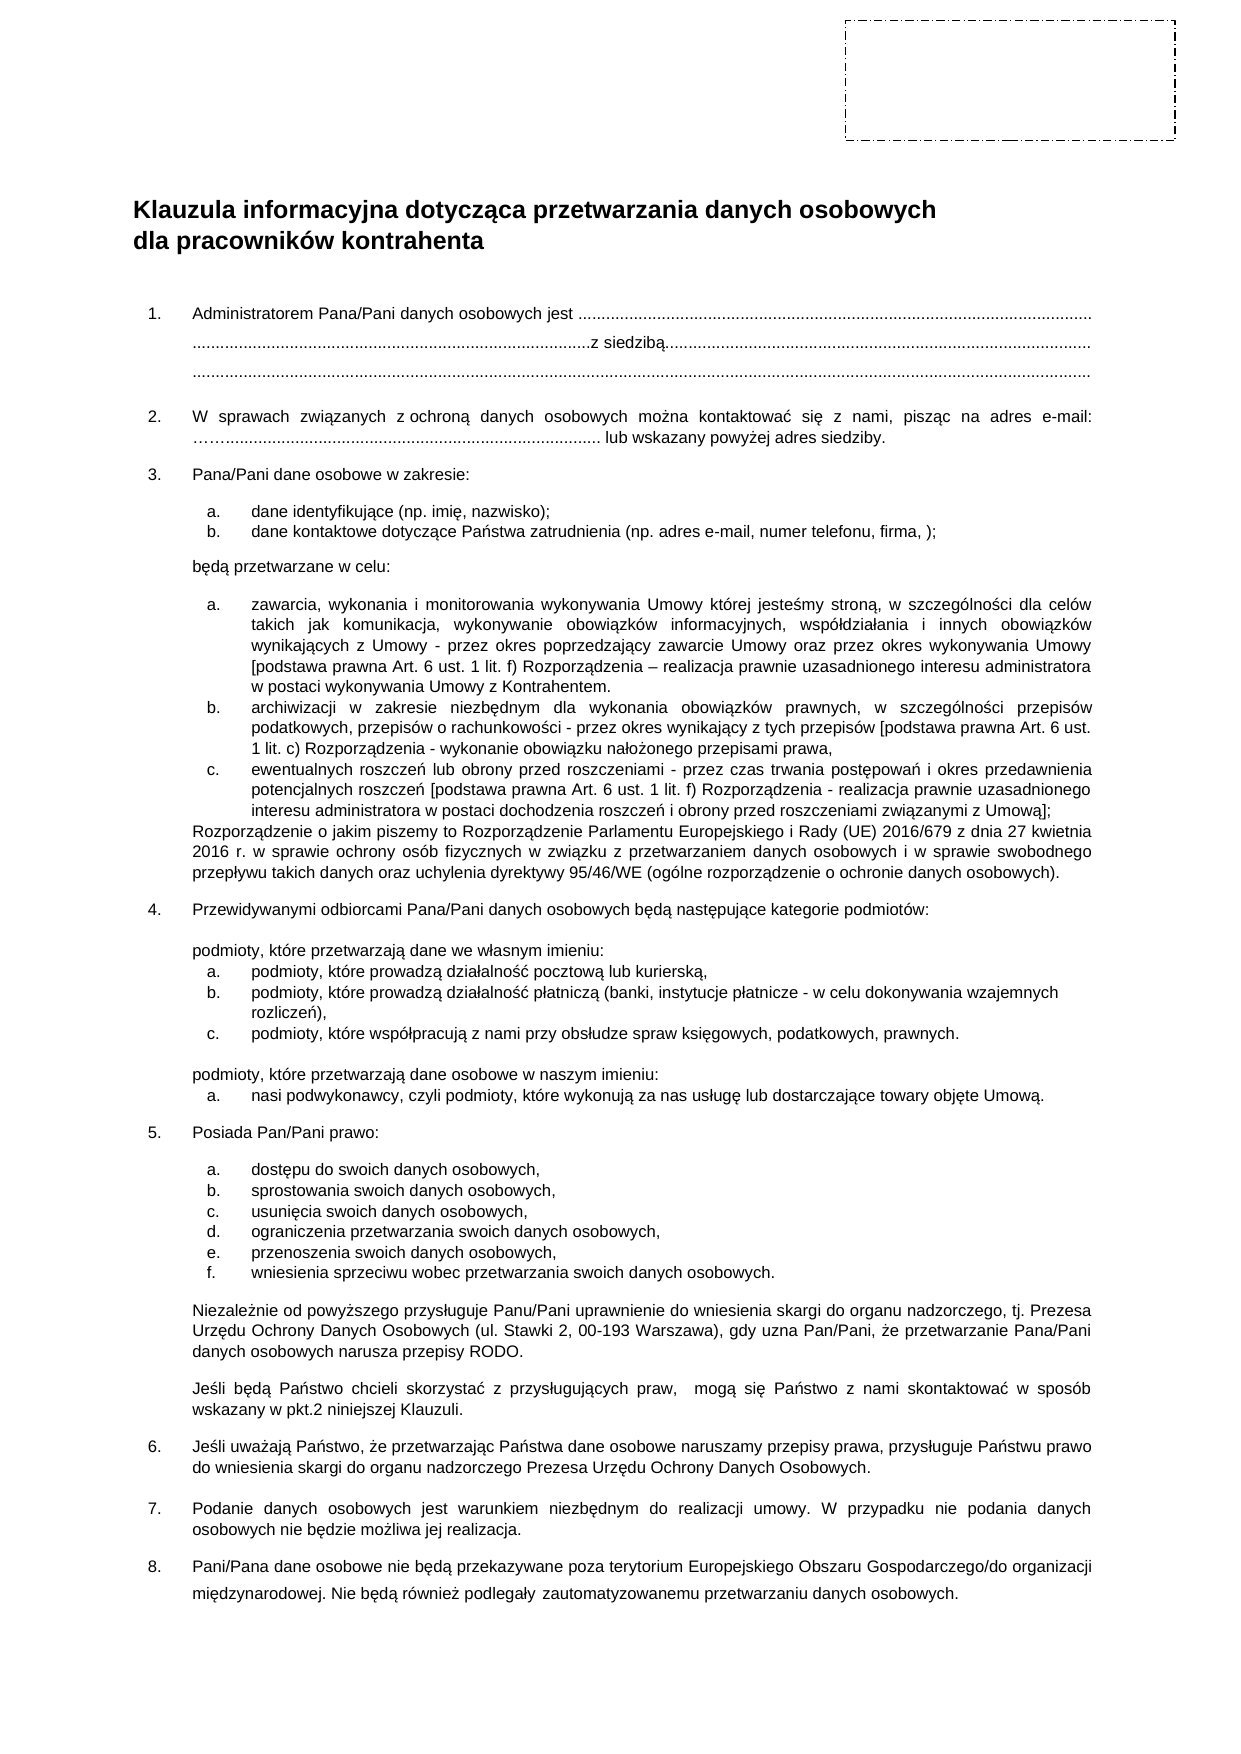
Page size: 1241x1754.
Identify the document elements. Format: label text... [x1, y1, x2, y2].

list Pana/Pani dane osobowe w zakresie: [148, 465, 1093, 484]
list podmioty, które współpracują z nami przy obsłudze spraw księgowych, podatkowych, prawnych. [207, 1024, 1093, 1043]
list Administratorem Pana/Pani danych osobowych jest ............................................................................................................... ......................................................................................z siedzibą.............................................................................................................................................................................................................................................................................................. [148, 304, 1093, 381]
list Posiada Pan/Pani prawo: [148, 1123, 1093, 1142]
text podmioty, które przetwarzają dane we własnym imieniu: [192, 941, 1093, 960]
list Podanie danych osobowych jest warunkiem niezbędnym do realizacji umowy. W przypadku nie podania danych osobowych nie będzie możliwa jej realizacja. [148, 1499, 1093, 1539]
list archiwizacji w zakresie niezbędnym dla wykonania obowiązków prawnych, w szczególności przepisów podatkowych, przepisów o rachunkowości - przez okres wynikający z tych przepisów [podstawa prawna Art. 6 ust. 1 lit. c) Rozporządzenia - wykonanie obowiązku nałożonego przepisami prawa, [207, 698, 1093, 758]
list podmioty, które przetwarzają dane osobowe w naszym imieniu: [192, 1065, 1093, 1084]
text Niezależnie od powyższego przysługuje Panu/Pani uprawnienie do wniesienia skargi do organu nadzorczego, tj. Prezesa Urzędu Ochrony Danych Osobowych (ul. Stawki 2, 00-193 Warszawa), gdy uzna Pan/Pani, że przetwarzanie Pana/Pani danych osobowych narusza przepisy RODO. [192, 1301, 1093, 1361]
list dane kontaktowe dotyczące Państwa zatrudnienia (np. adres e-mail, numer telefonu, firma, ); [207, 521, 1093, 541]
list sprostowania swoich danych osobowych, [207, 1181, 1093, 1200]
list nasi podwykonawcy, czyli podmioty, które wykonują za nas usługę lub dostarczające towary objęte Umową. [207, 1086, 1093, 1105]
list wniesienia sprzeciwu wobec przetwarzania swoich danych osobowych. [207, 1263, 1093, 1282]
list zawarcia, wykonania i monitorowania wykonywania Umowy której jesteśmy stroną, w szczególności dla celów takich jak komunikacja, wykonywanie obowiązków informacyjnych, współdziałania i innych obowiązków wynikających z Umowy - przez okres poprzedzający zawarcie Umowy oraz przez okres wykonywania Umowy [podstawa prawna Art. 6 ust. 1 lit. f) Rozporządzenia – realizacja prawnie uzasadnionego interesu administratora w postaci wykonywania Umowy z Kontrahentem. [207, 594, 1093, 696]
text Jeśli będą Państwo chcieli skorzystać z przysługujących praw, mogą się Państwo z nami skontaktować w sposób wskazany w pkt.2 niniejszej Klauzuli. [192, 1379, 1093, 1419]
list Jeśli uważają Państwo, że przetwarzając Państwa dane osobowe naruszamy przepisy prawa, przysługuje Państwu prawo do wniesienia skargi do organu nadzorczego Prezesa Urzędu Ochrony Danych Osobowych. [148, 1437, 1093, 1477]
list podmioty, które prowadzą działalność pocztową lub kurierską, [207, 962, 1093, 981]
list podmioty, które prowadzą działalność płatniczą (banki, instytucje płatnicze - w celu dokonywania wzajemnych rozliczeń), [207, 982, 1093, 1022]
list Rozporządzenie o jakim piszemy to Rozporządzenie Parlamentu Europejskiego i Rady (UE) 2016/679 z dnia 27 kwietnia 2016 r. w sprawie ochrony osób fizycznych w związku z przetwarzaniem danych osobowych i w sprawie swobodnego przepływu takich danych oraz uchylenia dyrektywy 95/46/WE (ogólne rozporządzenie o ochronie danych osobowych). [192, 821, 1093, 882]
list dane identyfikujące (np. imię, nazwisko); [207, 502, 1093, 521]
list W sprawach związanych z ochroną danych osobowych można kontaktować się z nami, pisząc na adres e-mail: ……................................................................................. lub wskazany powyżej adres siedziby. [148, 407, 1093, 447]
list Przewidywanymi odbiorcami Pana/Pani danych osobowych będą następujące kategorie podmiotów: [148, 900, 1093, 919]
list usunięcia swoich danych osobowych, [207, 1201, 1093, 1221]
text Klauzula informacyjna dotycząca przetwarzania danych osobowych dla pracowników kontrahenta [133, 195, 1093, 285]
list ewentualnych roszczeń lub obrony przed roszczeniami - przez czas trwania postępowań i okres przedawnienia potencjalnych roszczeń [podstawa prawna Art. 6 ust. 1 lit. f) Rozporządzenia - realizacja prawnie uzasadnionego interesu administratora w postaci dochodzenia roszczeń i obrony przed roszczeniami związanymi z Umową]; [207, 759, 1093, 820]
text będą przetwarzane w celu: [192, 557, 1093, 576]
list ograniczenia przetwarzania swoich danych osobowych, [207, 1222, 1093, 1241]
list dostępu do swoich danych osobowych, [207, 1160, 1093, 1179]
list Pani/Pana dane osobowe nie będą przekazywane poza terytorium Europejskiego Obszaru Gospodarczego/do organizacji międzynarodowej. Nie będą również podlegały zautomatyzowanemu przetwarzaniu danych osobowych. [148, 1557, 1093, 1604]
list przenoszenia swoich danych osobowych, [207, 1243, 1093, 1262]
